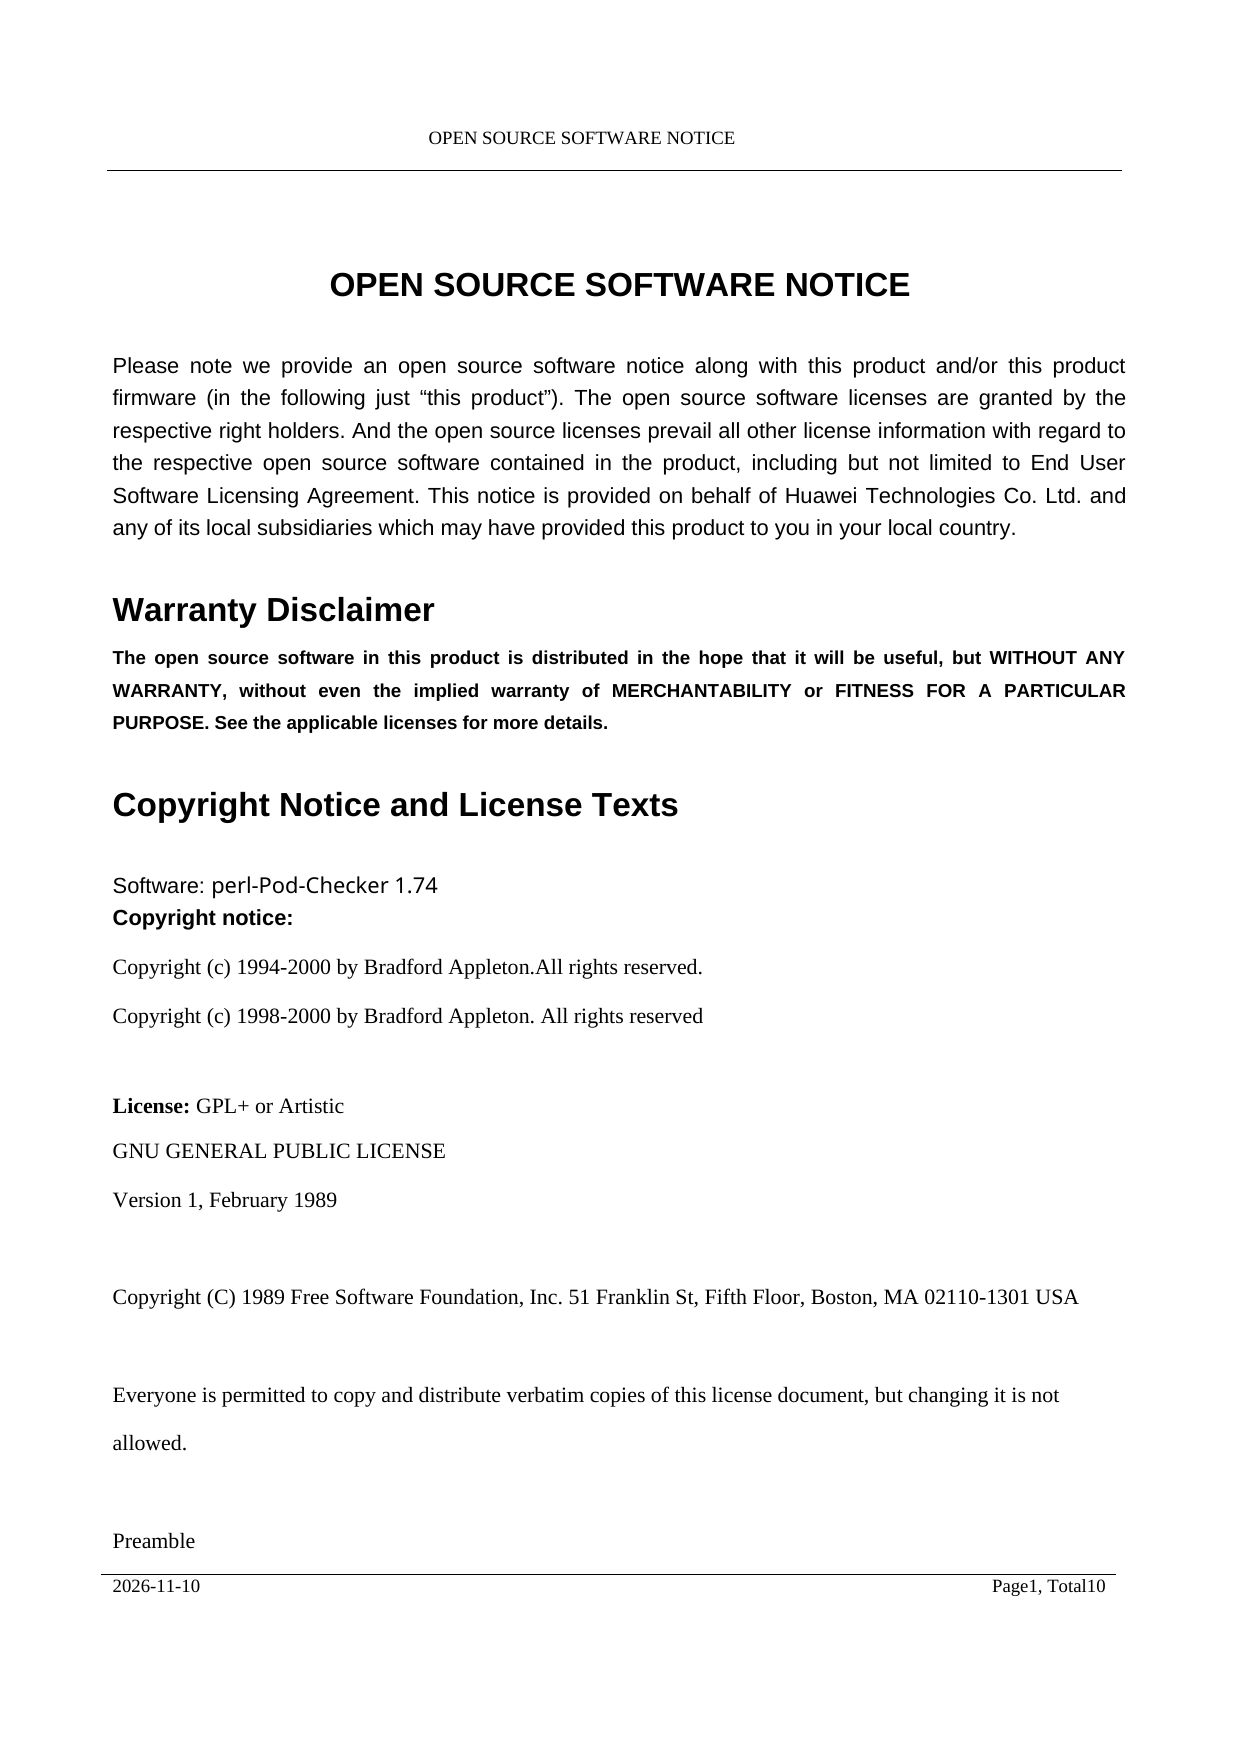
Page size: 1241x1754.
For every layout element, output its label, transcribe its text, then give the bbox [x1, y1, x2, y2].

text Copyright Notice and License Texts [112, 771, 1128, 836]
text Warranty Disclaimer [112, 576, 1128, 641]
text Copyright notice: Copyright (c) 1994-2000 by Bradford Appleton.All rights reserved. Copyright (c) 1998-2000 by Bradford Appleton. All rights reserved [112, 901, 1128, 1031]
text The open source software in this product is distributed in the hope that it will be useful, but WITHOUT ANY WARRANTY, without even the implied warranty of MERCHANTABILITY or FITNESS FOR A PARTICULAR PURPOSE. See the applicable licenses for more details. [112, 641, 1128, 739]
text Software: perl-Pod-Checker 1.74 [112, 869, 1128, 901]
text Please note we provide an open source software notice along with this product and/or this product firmware (in the following just “this product”). The open source software licenses are granted by the respective right holders. And the open source licenses prevail all other license information with regard to the respective open source software contained in the product, including but not limited to End User Software Licensing Agreement. This notice is provided on behalf of Huawei Technologies Co. Ltd. and any of its local subsidiaries which may have provided this product to you in your local country. [112, 349, 1128, 544]
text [112, 1134, 1128, 1557]
text License: GPL+ or Artistic [112, 1089, 1128, 1122]
text OPEN SOURCE SOFTWARE NOTICE [112, 251, 1128, 316]
